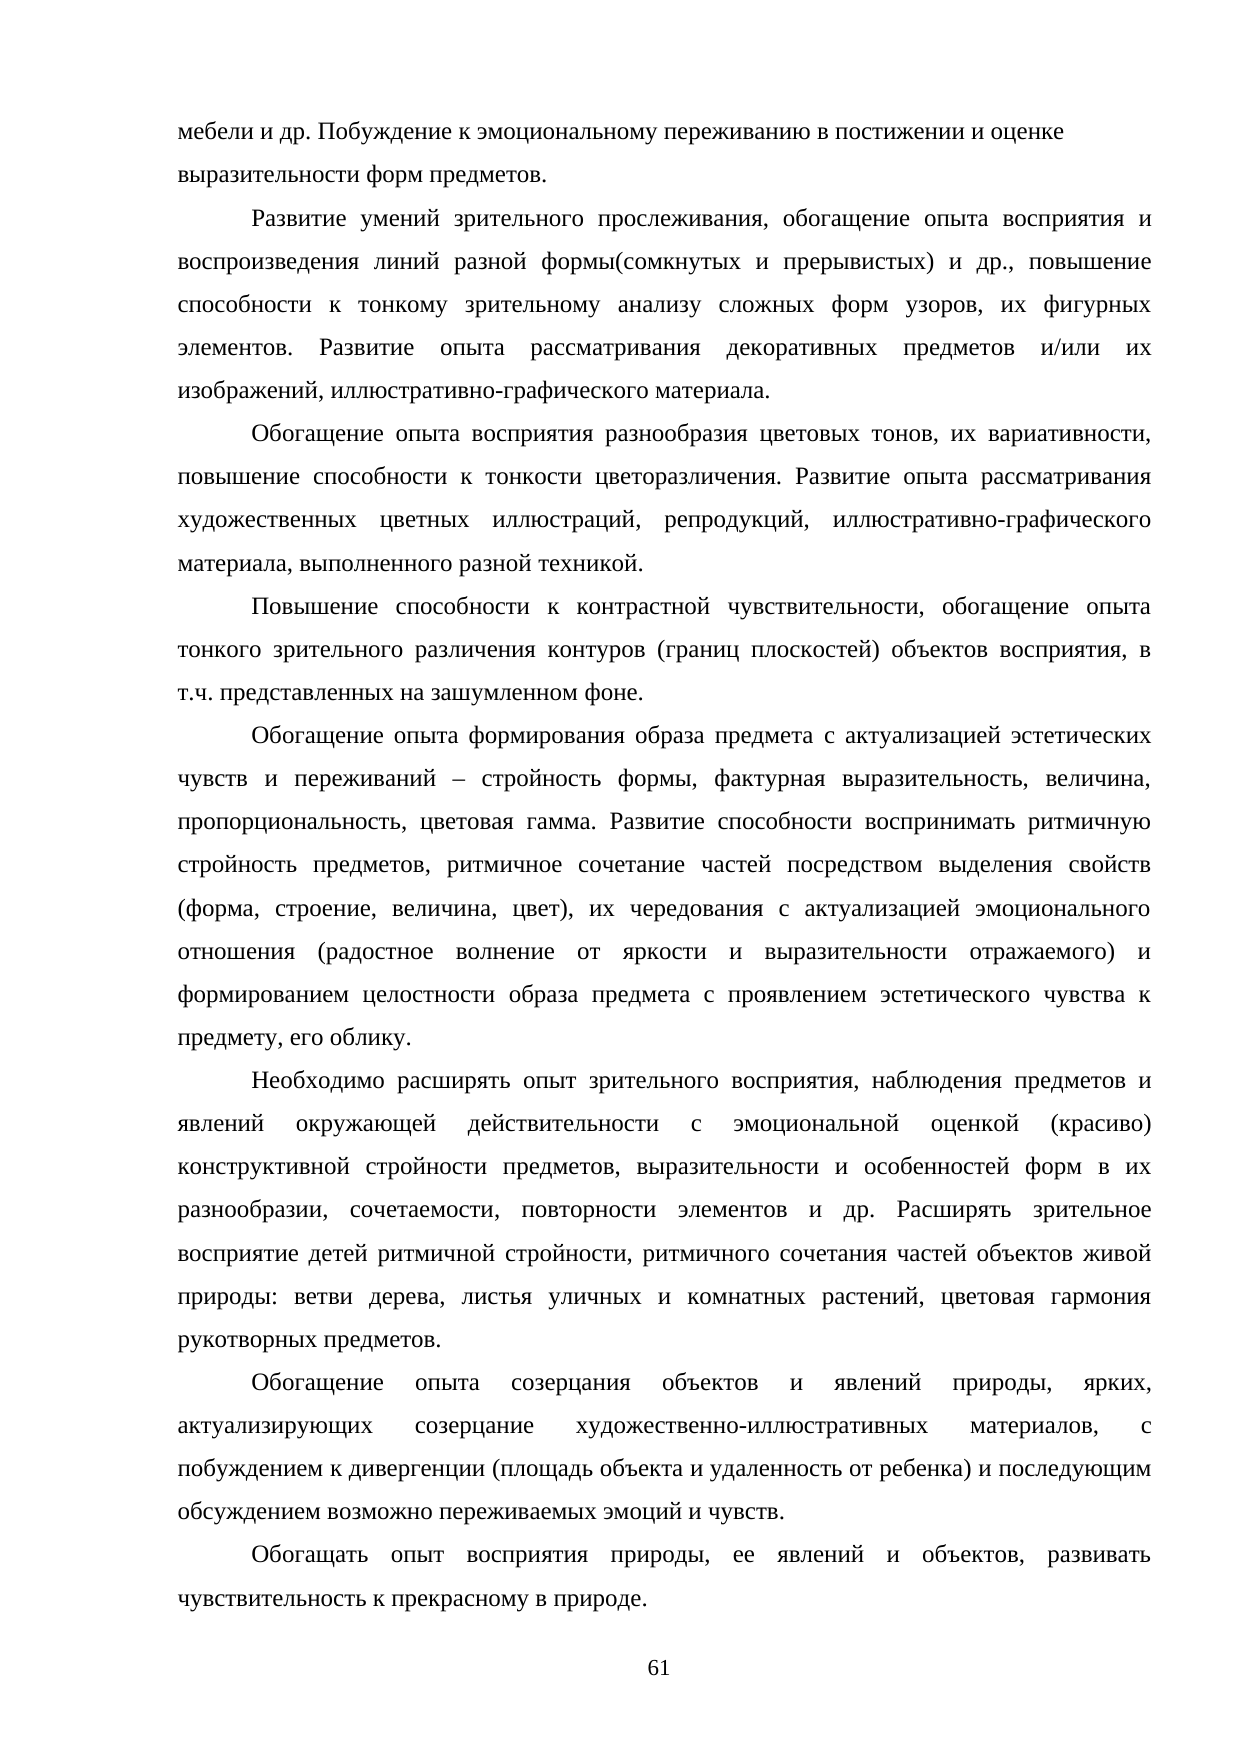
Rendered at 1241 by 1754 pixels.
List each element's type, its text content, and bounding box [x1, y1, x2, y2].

text Обогащение опыта формирования образа предмета c актуализацией эстетических чувств и переживаний – стройность формы, фактурная выразительность, величина, пропорциональность, цветовая гамма. Развитие способности воспринимать ритмичную стройность предметов, ритмичное сочетание частей посредством выделения свойств (форма, строение, величина, цвет), их чередования с актуализацией эмоционального отношения (радостное волнение от яркости и выразительности отражаемого) и формированием целостности образа предмета с проявлением эстетического чувства к предмету, его облику. [177, 720, 1152, 1051]
text Необходимо расширять опыт зрительного восприятия, наблюдения предметов и явлений окружающей действительности с эмоциональной оценкой (красиво) конструктивной стройности предметов, выразительности и особенностей форм в их разнообразии, сочетаемости, повторности элементов и др. Расширять зрительное восприятие детей ритмичной стройности, ритмичного сочетания частей объектов живой природы: ветви дерева, листья уличных и комнатных растений, цветовая гармония рукотворных предметов. [177, 1065, 1152, 1353]
text Повышение способности к контрастной чувствительности, обогащение опыта тонкого зрительного различения контуров (границ плоскостей) объектов восприятия, в т.ч. представленных на зашумленном фоне. [177, 591, 1152, 706]
text Развитие умений зрительного прослеживания, обогащение опыта восприятия и воспроизведения линий разной формы(сомкнутых и прерывистых) и др., повышение способности к тонкому зрительному анализу сложных форм узоров, их фигурных элементов. Развитие опыта рассматривания декоративных предметов и/или их изображений, иллюстративно-графического материала. [177, 203, 1152, 404]
text Обогащение опыта восприятия разнообразия цветовых тонов, их вариативности, повышение способности к тонкости цветоразличения. Развитие опыта рассматривания художественных цветных иллюстраций, репродукций, иллюстративно-графического материала, выполненного разной техникой. [177, 418, 1152, 576]
text Обогащение опыта созерцания объектов и явлений природы, ярких, актуализирующих созерцание художественно-иллюстративных материалов, с побуждением к дивергенции (площадь объекта и удаленность от ребенка) и последующим обсуждением возможно переживаемых эмоций и чувств. [177, 1367, 1152, 1525]
text мебели и др. Побуждение к эмоциональному переживанию в постижении и оценке выразительности форм предметов. [177, 116, 1176, 188]
text Обогащать опыт восприятия природы, ее явлений и объектов, развивать чувствительность к прекрасному в природе. [177, 1539, 1152, 1611]
